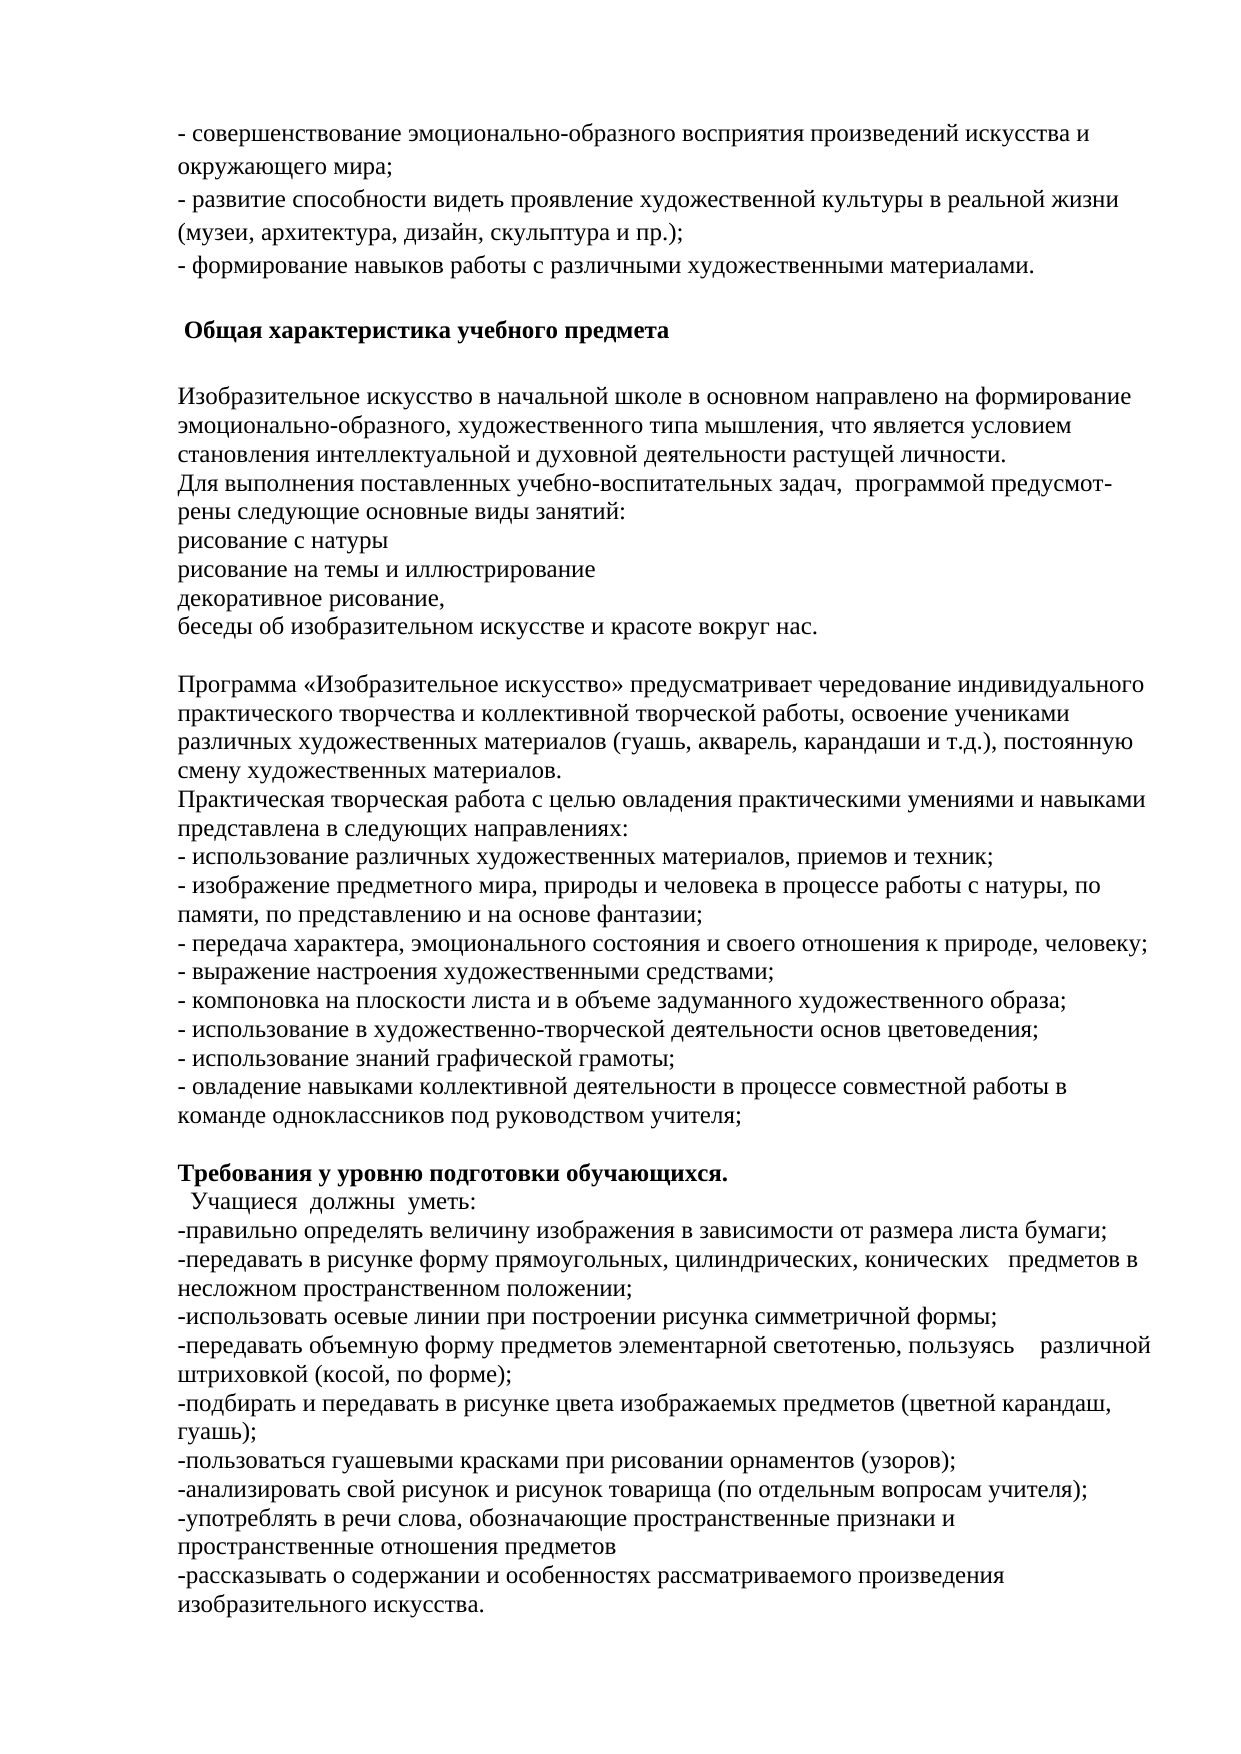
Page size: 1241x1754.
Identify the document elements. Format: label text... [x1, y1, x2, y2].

text -правильно определять величину изображения в зависимости от размера листа бумаги; [177, 1215, 1152, 1244]
text - совершенствование эмоционально-образного восприятия произведений искусства и окружающего мира; [177, 118, 1152, 180]
text - овладение навыками коллективной деятельности в процессе совместной работы в команде одноклассников под руководством учителя; [177, 1071, 1152, 1129]
text - формирование навыков работы с различными художественными материалами. [177, 250, 1152, 279]
text - передача характера, эмоционального состояния и своего отношения к природе, человеку; [177, 928, 1152, 956]
text - использование различных художественных материалов, приемов и техник; [177, 841, 1152, 870]
text беседы об изобразительном искусстве и красоте вокруг нас. [177, 611, 1152, 640]
text декоративное рисование, [177, 583, 1152, 611]
text - использование знаний графической грамоты; [177, 1043, 1152, 1071]
text -подбирать и передавать в рисунке цвета изображаемых предметов (цветной карандаш, гуашь); [177, 1388, 1152, 1445]
text Учащиеся должны уметь: [177, 1186, 1152, 1215]
text -употреблять в речи слова, обозначающие пространственные признаки и пространственные отношения предметов [177, 1503, 1152, 1560]
text рисование с натуры [177, 525, 1152, 554]
text -рассказывать о содержании и особенностях рассматриваемого произведения изобразительного искусства. [177, 1560, 1152, 1618]
text -пользоваться гуашевыми красками при рисовании орнаментов (узоров); [177, 1445, 1152, 1474]
text - изображение предметного мира, природы и человека в процессе работы с натуры, по памяти, по представлению и на основе фантазии; [177, 870, 1152, 928]
text - использование в художественно-творческой деятельности основ цветоведения; [177, 1014, 1152, 1043]
text - развитие способности видеть проявление художественной культуры в реальной жизни (музеи, архитектура, дизайн, скульптура и пр.); [177, 184, 1152, 246]
text -анализировать свой рисунок и рисунок товарища (по отдельным вопросам учителя); [177, 1474, 1152, 1503]
text Программа «Изобразительное искусство» предусматривает чередование индивидуального практического творчества и коллективной творческой работы, освоение учениками различных художественных материалов (гуашь, акварель, карандаши и т.д.), постоянную смену художественных материалов. [177, 669, 1152, 784]
text -передавать в рисунке форму прямоугольных, цилиндрических, конических предметов в несложном пространственном положении; [177, 1244, 1152, 1301]
text Требования у уровню подготовки обучающихся. [177, 1158, 1152, 1186]
text рисование на темы и иллюстрирование [177, 554, 1152, 583]
text Общая характеристика учебного предмета [177, 315, 1152, 344]
text - компоновка на плоскости листа и в объеме задуманного художественного образа; [177, 985, 1152, 1014]
text Изобразительное искусство в начальной школе в основном направлено на формирование эмоционально-образного, художественного типа мышления, что является условием становления интеллектуальной и духовной деятельности растущей личности. [177, 381, 1152, 468]
text -передавать объемную форму предметов элементарной светотенью, пользуясь различной штриховкой (косой, по форме); [177, 1330, 1152, 1388]
text - выражение настроения художественными средствами; [177, 956, 1152, 985]
text Для выполнения поставленных учебно-воспитательных задач, программой предусмотрены следующие основные виды занятий: [177, 468, 1152, 525]
text -использовать осевые линии при построении рисунка симметричной формы; [177, 1301, 1152, 1330]
text Практическая творческая работа с целью овладения практическими умениями и навыками представлена в следующих направлениях: [177, 784, 1152, 841]
